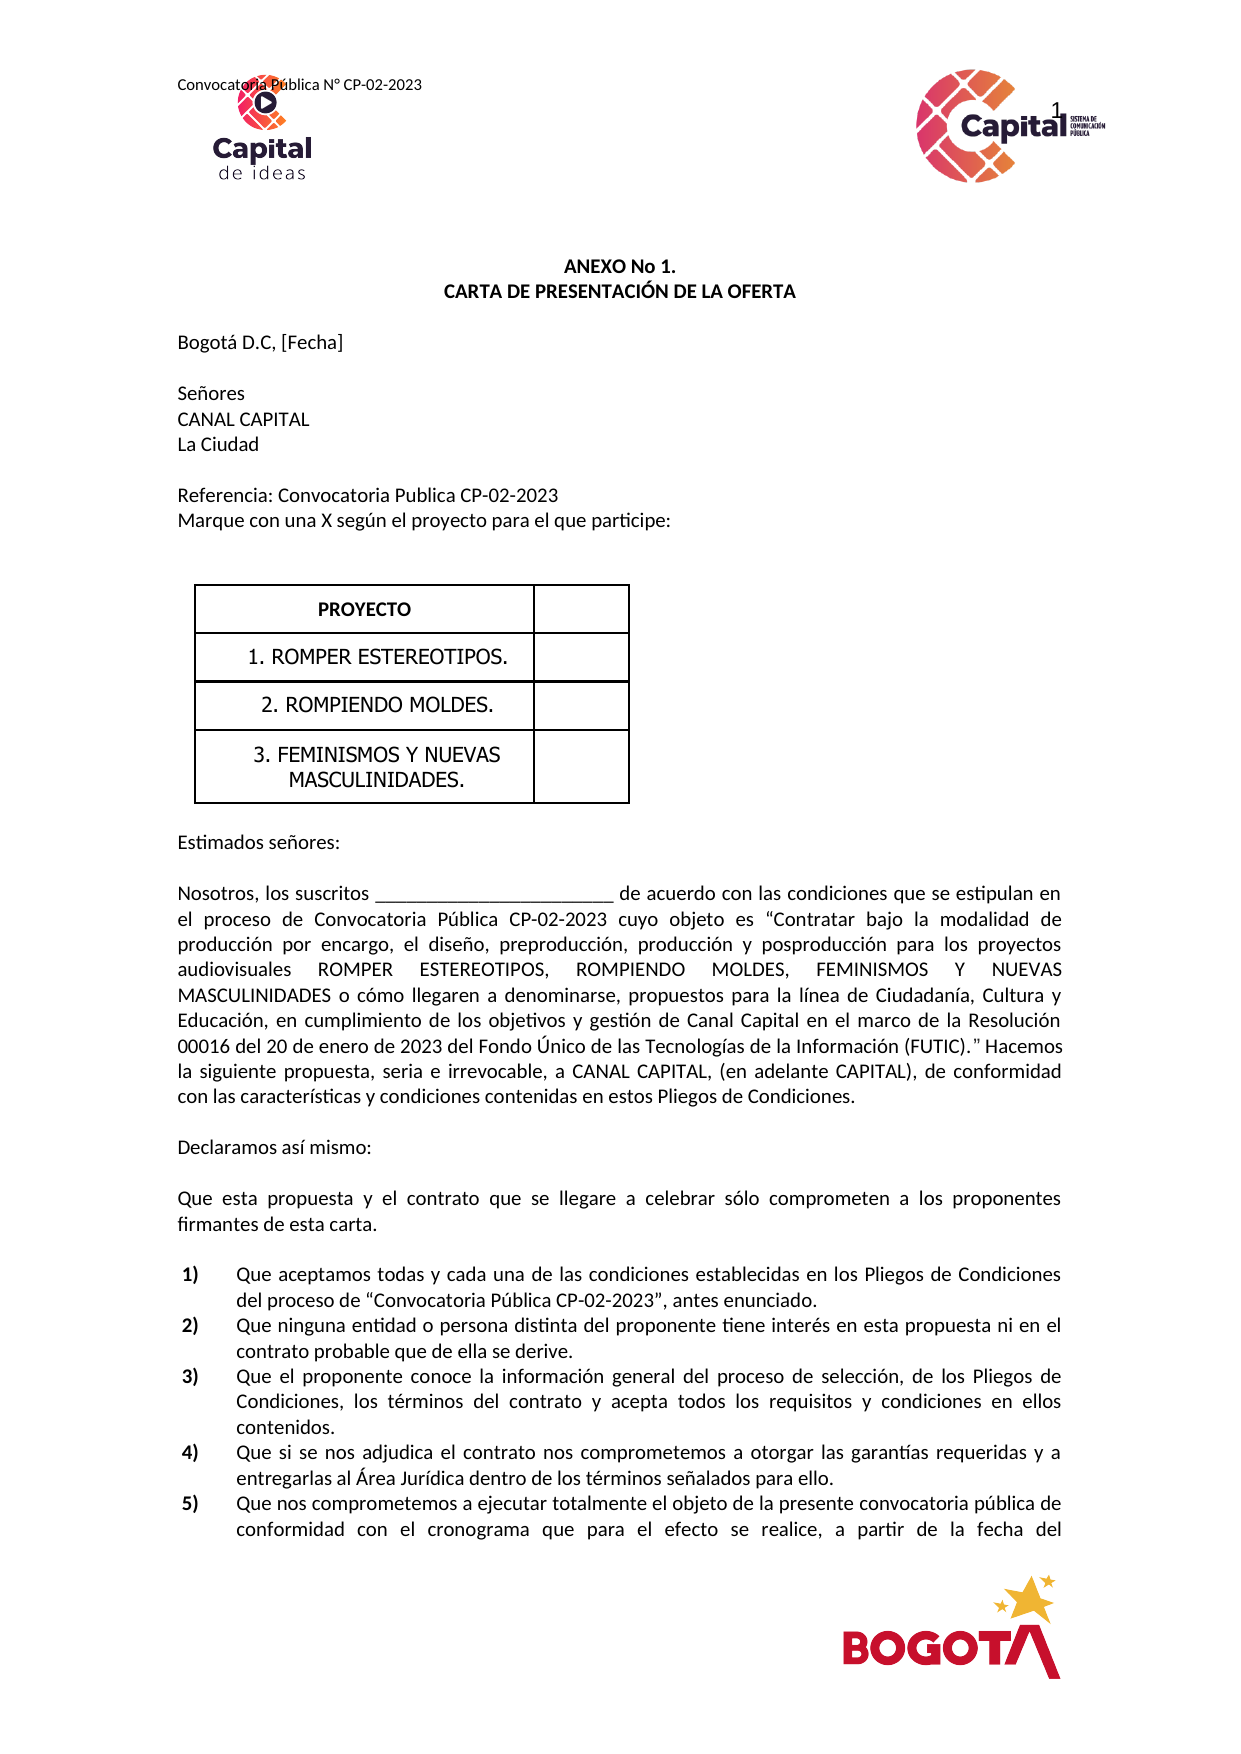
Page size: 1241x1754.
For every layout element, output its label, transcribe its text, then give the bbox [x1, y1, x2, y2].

picture [840, 1572, 1064, 1681]
picture [885, 56, 1118, 202]
table_cell 3. FEMINISMOS Y NUEVAS MASCULINIDADES. [196, 731, 533, 802]
table_cell [535, 683, 628, 729]
table_cell [535, 731, 628, 802]
table_cell [535, 634, 628, 680]
picture [177, 45, 347, 214]
text CARTA DE PRESENTACIÓN DE LA OFERTA [177, 279, 1063, 304]
text Que esta propuesta y el contrato que se llegare a celebrar sólo comprometen a los proponentes firmantes de esta carta. [177, 1185, 1063, 1236]
table_header PROYECTO [196, 586, 533, 632]
text Referencia: Convocatoria Publica CP-02-2023 [177, 482, 1063, 507]
list Que aceptamos todas y cada una de las condiciones establecidas en los Pliegos de Condiciones del proceso de “Convocatoria Pública CP-02-2023”, antes enunciado. [182, 1262, 1063, 1312]
text Estimados señores: [177, 829, 1063, 855]
text ANEXO No 1. [177, 253, 1063, 279]
table_cell 1. ROMPER ESTEREOTIPOS. [196, 634, 533, 680]
text Nosotros, los suscritos _______________________ de acuerdo con las condiciones que se estipulan en el proceso de Convocatoria Pública CP-02-2023 cuyo objeto es “Contratar bajo la modalidad de producción por encargo, el diseño, preproducción, producción y posproducción para los proyectos audiovisuales ROMPER ESTEREOTIPOS, ROMPIENDO MOLDES, FEMINISMOS Y NUEVAS MASCULINIDADES o cómo llegaren a denominarse, propuestos para la línea de Ciudadanía, Cultura y Educación, en cumplimiento de los objetivos y gestión de Canal Capital en el marco de la Resolución 00016 del 20 de enero de 2023 del Fondo Único de las Tecnologías de la Información (FUTIC).” Hacemos la siguiente propuesta, seria e irrevocable, a CANAL CAPITAL, (en adelante CAPITAL), de conformidad con las características y condiciones contenidas en estos Pliegos de Condiciones. [177, 880, 1063, 1109]
text Marque con una X según el proyecto para el que participe: [177, 507, 1063, 533]
list Que si se nos adjudica el contrato nos comprometemos a otorgar las garantías requeridas y a entregarlas al Área Jurídica dentro de los términos señalados para ello. [182, 1439, 1063, 1490]
table_header [535, 586, 628, 632]
text Declaramos así mismo: [177, 1134, 1063, 1160]
table_cell 2. ROMPIENDO MOLDES. [196, 683, 533, 729]
list Que el proponente conoce la información general del proceso de selección, de los Pliegos de Condiciones, los términos del contrato y acepta todos los requisitos y condiciones en ellos contenidos. [182, 1363, 1063, 1439]
text Bogotá D.C, [Fecha] [177, 329, 1063, 355]
text La Ciudad [177, 431, 1063, 457]
text Señores [177, 380, 1063, 406]
list Que ninguna entidad o persona distinta del proponente tiene interés en esta propuesta ni en el contrato probable que de ella se derive. [182, 1312, 1063, 1363]
text CANAL CAPITAL [177, 406, 1063, 431]
